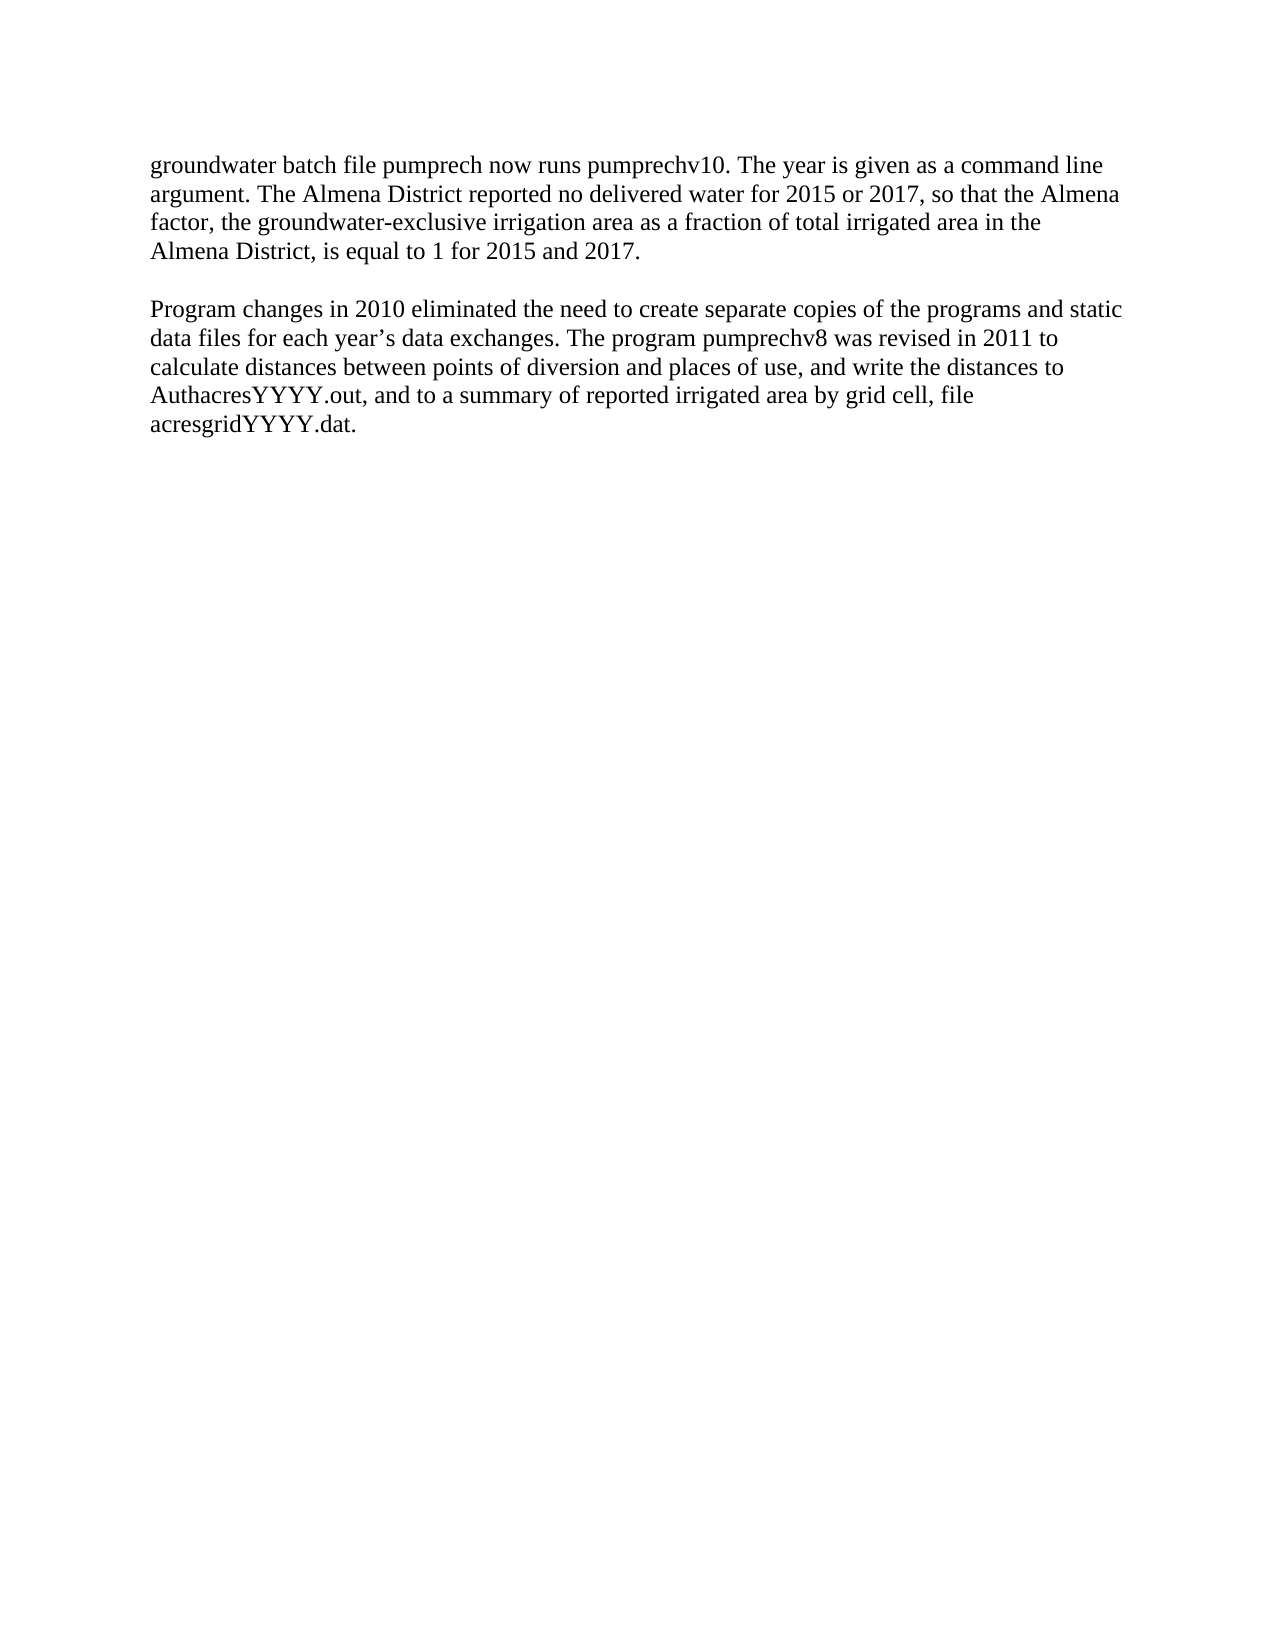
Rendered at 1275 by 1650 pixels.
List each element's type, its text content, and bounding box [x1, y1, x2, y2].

text Program changes in 2010 eliminated the need to create separate copies of the programs and static data files for each year’s data exchanges. The program pumprechv8 was revised in 2011 to calculate distances between points of diversion and places of use, and write the distances to AuthacresYYYY.out, and to a summary of reported irrigated area by grid cell, file acresgridYYYY.dat. [150, 294, 1125, 438]
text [150, 150, 1125, 265]
